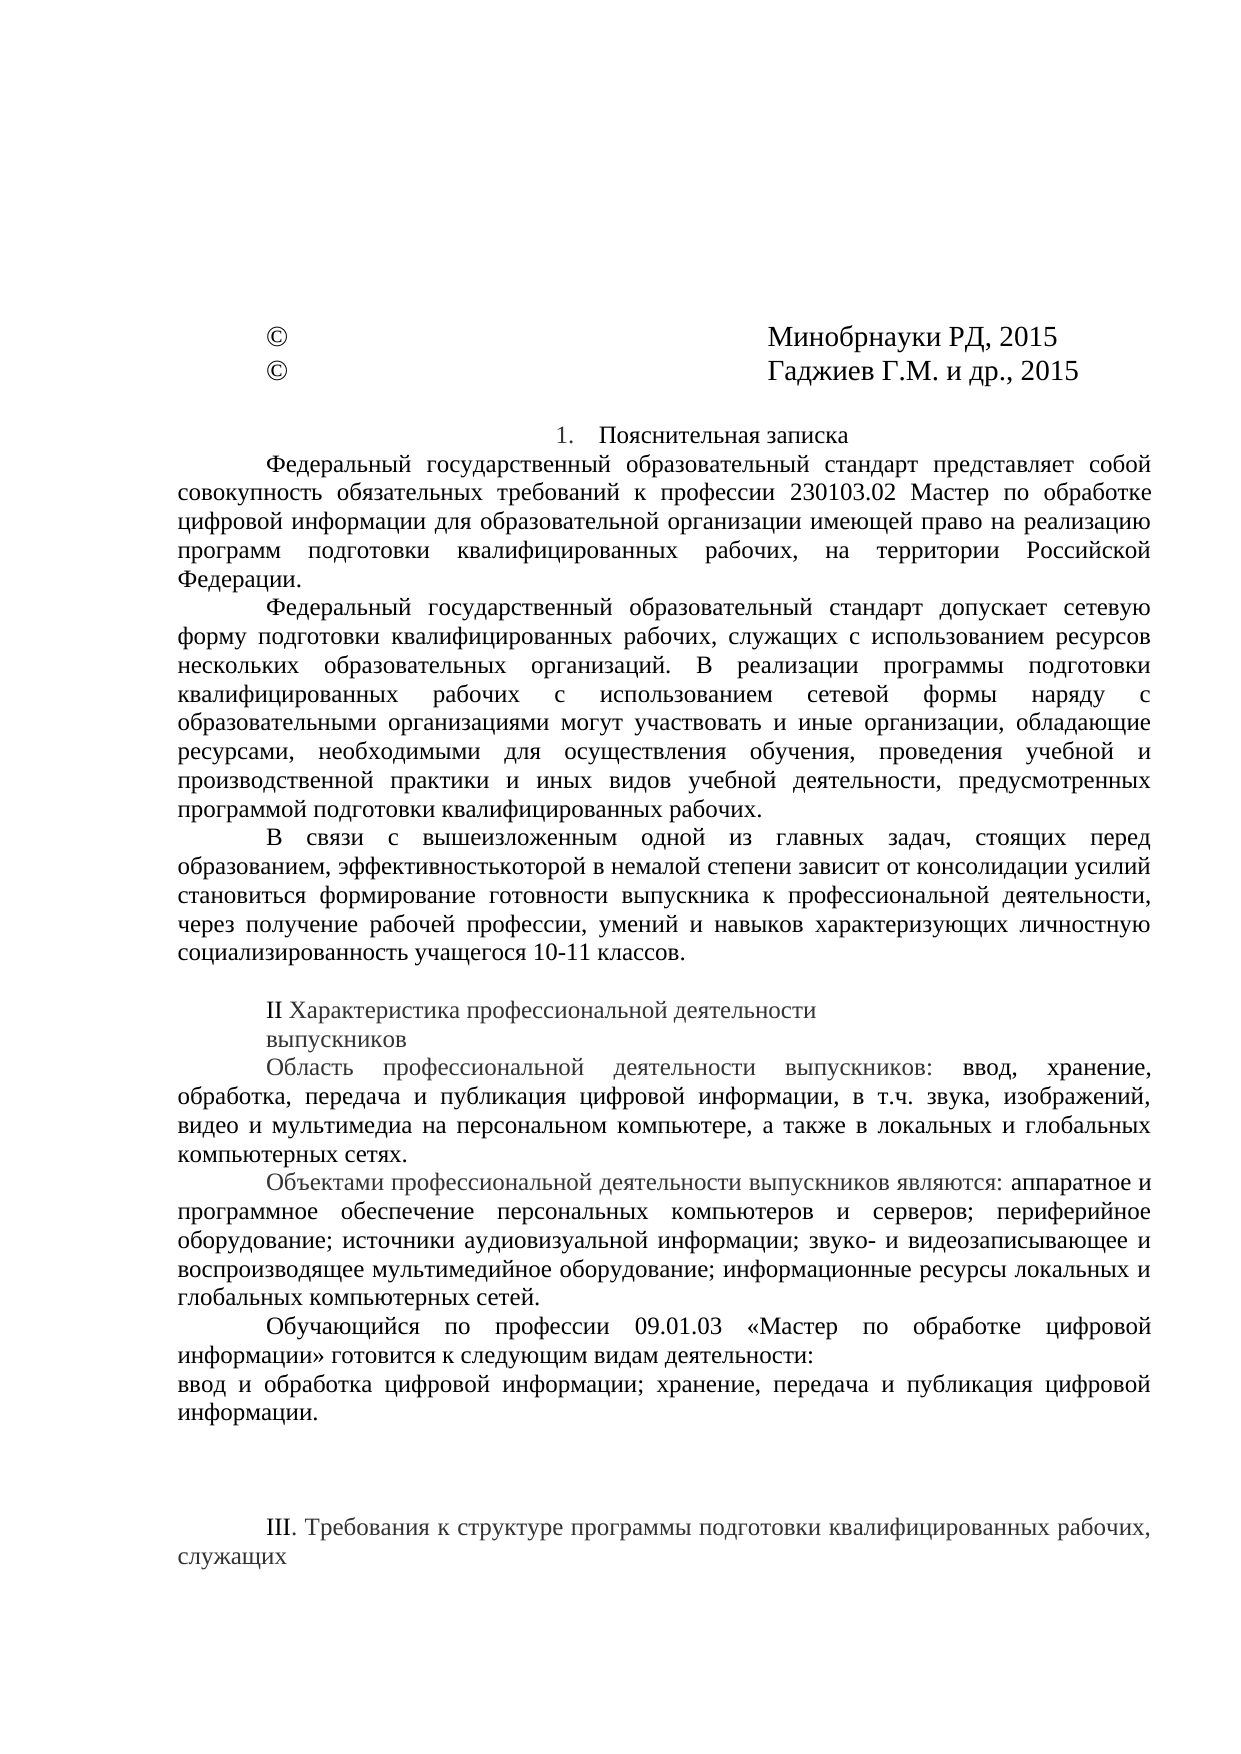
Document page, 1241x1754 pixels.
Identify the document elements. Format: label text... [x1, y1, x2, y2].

text ввод и обработка цифровой информации; хранение, передача и публикация цифровой информации. [177, 1369, 1152, 1426]
text Обучающийся по профессии 09.01.03 «Мастер по обработке цифровой информации» готовится к следующим видам деятельности: [177, 1311, 1152, 1369]
text выпускников [177, 1024, 1152, 1052]
text Федеральный государственный образовательный стандарт допускает сетевую форму подготовки квалифицированных рабочих, служащих с использованием ресурсов нескольких образовательных организаций. В реализации программы подготовки квалифицированных рабочих с использованием сетевой формы наряду с образовательными организациями могут участвовать и иные организации, обладающие ресурсами, необходимыми для осуществления обучения, проведения учебной и производственной практики и иных видов учебной деятельности, предусмотренных программой подготовки квалифицированных рабочих. [177, 592, 1152, 822]
text Область профессиональной деятельности выпускников: ввод, хранение, обработка, передача и публикация цифровой информации, в т.ч. звука, изображений, видео и мультимедиа на персональном компьютере, а также в локальных и глобальных компьютерных сетях. [177, 1052, 1152, 1167]
text Объектами профессиональной деятельности выпускников являются: аппаратное и программное обеспечение персональных компьютеров и серверов; периферийное оборудование; источники аудиовизуальной информации; звуко- и видеозаписывающее и воспроизводящее мультимедийное оборудование; информационные ресурсы локальных и глобальных компьютерных сетей. [177, 1167, 1152, 1311]
list Пояснительная записка [252, 420, 1152, 449]
text В связи с вышеизложенным одной из главных задач, стоящих перед образованием, эффективностькоторой в немалой степени зависит от консолидации усилий становиться формирование готовности выпускника к профессиональной деятельности, через получение рабочей профессии, умений и навыков характеризующих личностную социализированность учащегося 10-11 классов. [177, 822, 1152, 966]
text © Гаджиев Г.М. и др., 2015 [177, 353, 1152, 386]
text III. Требования к структуре программы подготовки квалифицированных рабочих, служащих [177, 1512, 1152, 1570]
text Федеральный государственный образовательный стандарт представляет собой совокупность обязательных требований к профессии 230103.02 Мастер по обработке цифровой информации для образовательной организации имеющей право на реализацию программ подготовки квалифицированных рабочих, на территории Российской Федерации. [177, 449, 1152, 592]
text © Минобрнауки РД, 2015 [177, 319, 1152, 353]
text II Характеристика профессиональной деятельности [177, 995, 1152, 1024]
